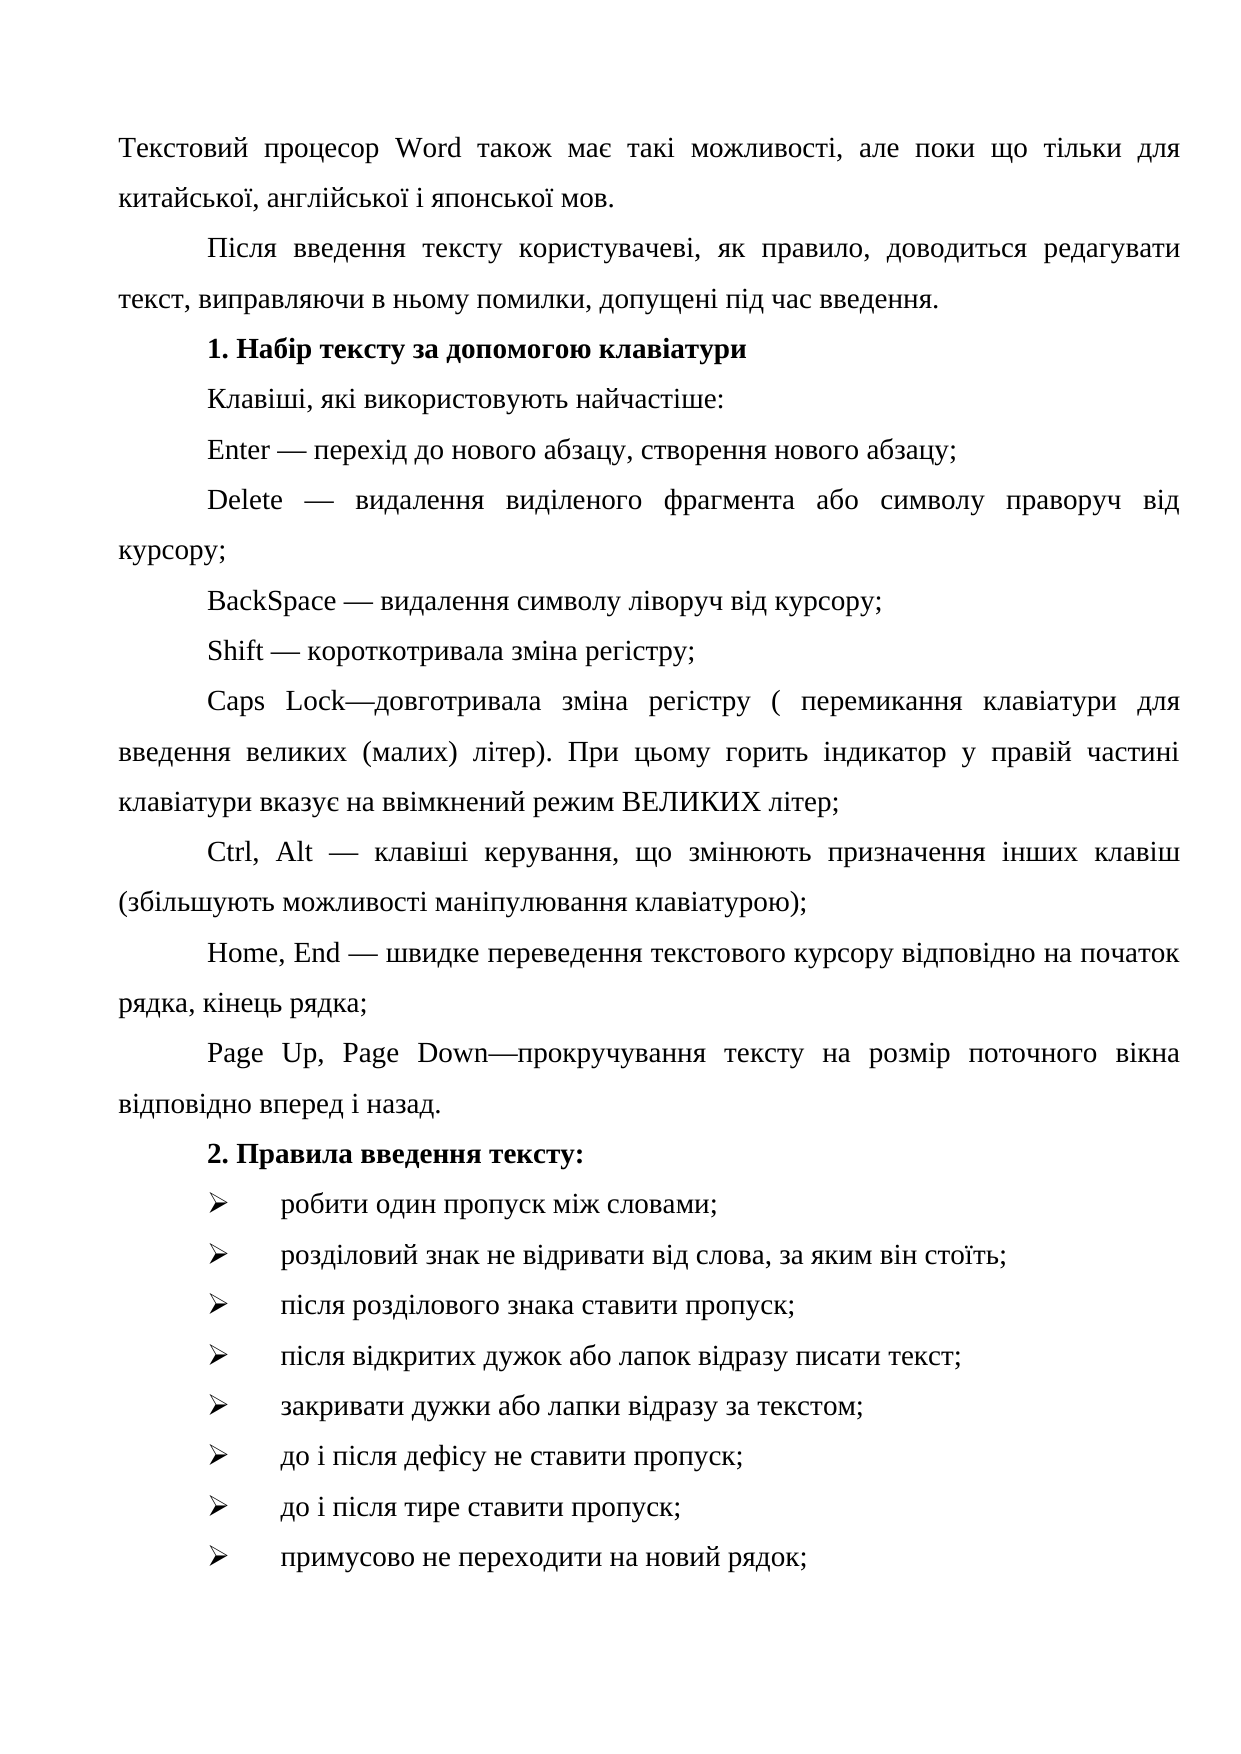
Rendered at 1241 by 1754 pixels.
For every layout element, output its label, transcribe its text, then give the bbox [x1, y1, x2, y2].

list після розділового знака ставити пропуск; [118, 1287, 1181, 1321]
text BасkSрасе — видалення символу ліворуч від курсору; [118, 583, 1181, 616]
list після відкритих дужок або лапок відразу писати текст; [118, 1338, 1181, 1371]
text Клавіші, які використовують найчастіше: [118, 381, 1181, 415]
text Еntеr — перехід до нового абзацу, створення нового абзацу; [118, 432, 1181, 465]
text 2. Правила введення тексту: [118, 1136, 1181, 1170]
list примусово не переходити на новий рядок; [118, 1539, 1181, 1573]
list закривати дужки або лапки відразу за текстом; [118, 1388, 1181, 1422]
text 1. Набір тексту за допомогою клавіатури [118, 331, 1181, 365]
text Dеlеtе — видалення виділеного фрагмента або символу праворуч від курсору; [118, 482, 1181, 566]
list розділовий знак не відривати від слова, за яким він стоїть; [118, 1237, 1181, 1271]
text Сарs Lосk—довготривала зміна регістру ( перемикання клавіатури для введення великих (малих) літер). При цьому горить індикатор у правій частині клавіатури вказує на ввімкнений режим ВЕЛИКИХ літер; [118, 683, 1181, 817]
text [118, 130, 1181, 214]
list до і після тире ставити пропуск; [118, 1489, 1181, 1523]
text Після введення тексту користувачеві, як правило, доводиться редагувати текст, виправляючи в ньому помилки, допущені під час введення. [118, 231, 1181, 314]
list до і після дефісу не ставити пропуск; [118, 1438, 1181, 1472]
text Ноmе, Еnd — швидке переведення текстового курсору відповідно на початок рядка, кінець рядка; [118, 935, 1181, 1019]
text Shіft — короткотривала зміна регістру; [118, 633, 1181, 667]
text Раgе Uр, Раgе Dоwn—прокручування тексту на розмір поточного вікна відповідно вперед і назад. [118, 1036, 1181, 1119]
list робити один пропуск між словами; [118, 1186, 1181, 1220]
text Сtrl, Аlt — клавіші керування, що змінюють призначення інших клавіш (збільшують можливості маніпулювання клавіатурою); [118, 834, 1181, 918]
